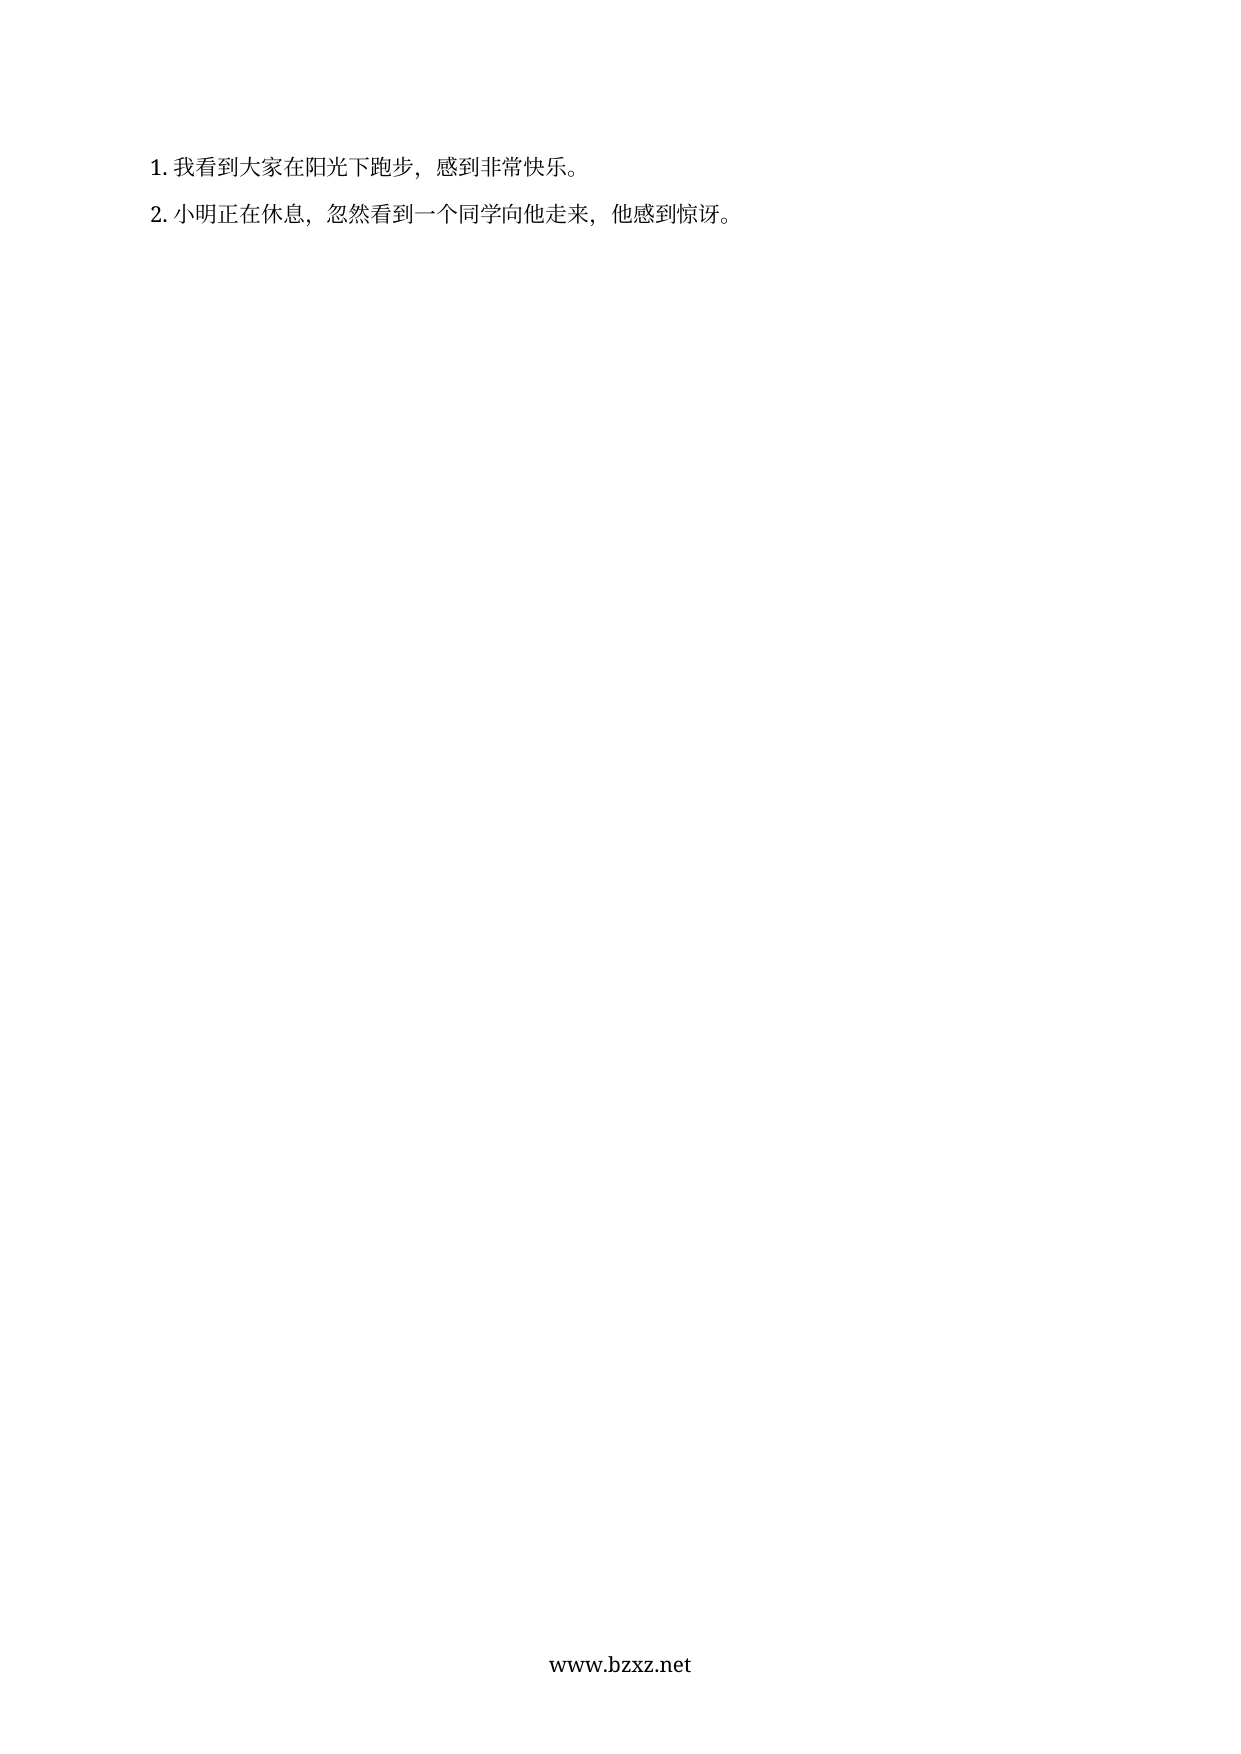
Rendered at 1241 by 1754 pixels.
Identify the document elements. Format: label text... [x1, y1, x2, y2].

text 2. 小明正在休息，忽然看到一个同学向他走来，他感到惊讶。 [150, 197, 1090, 229]
text 1. 我看到大家在阳光下跑步，感到非常快乐。 [150, 150, 1090, 182]
